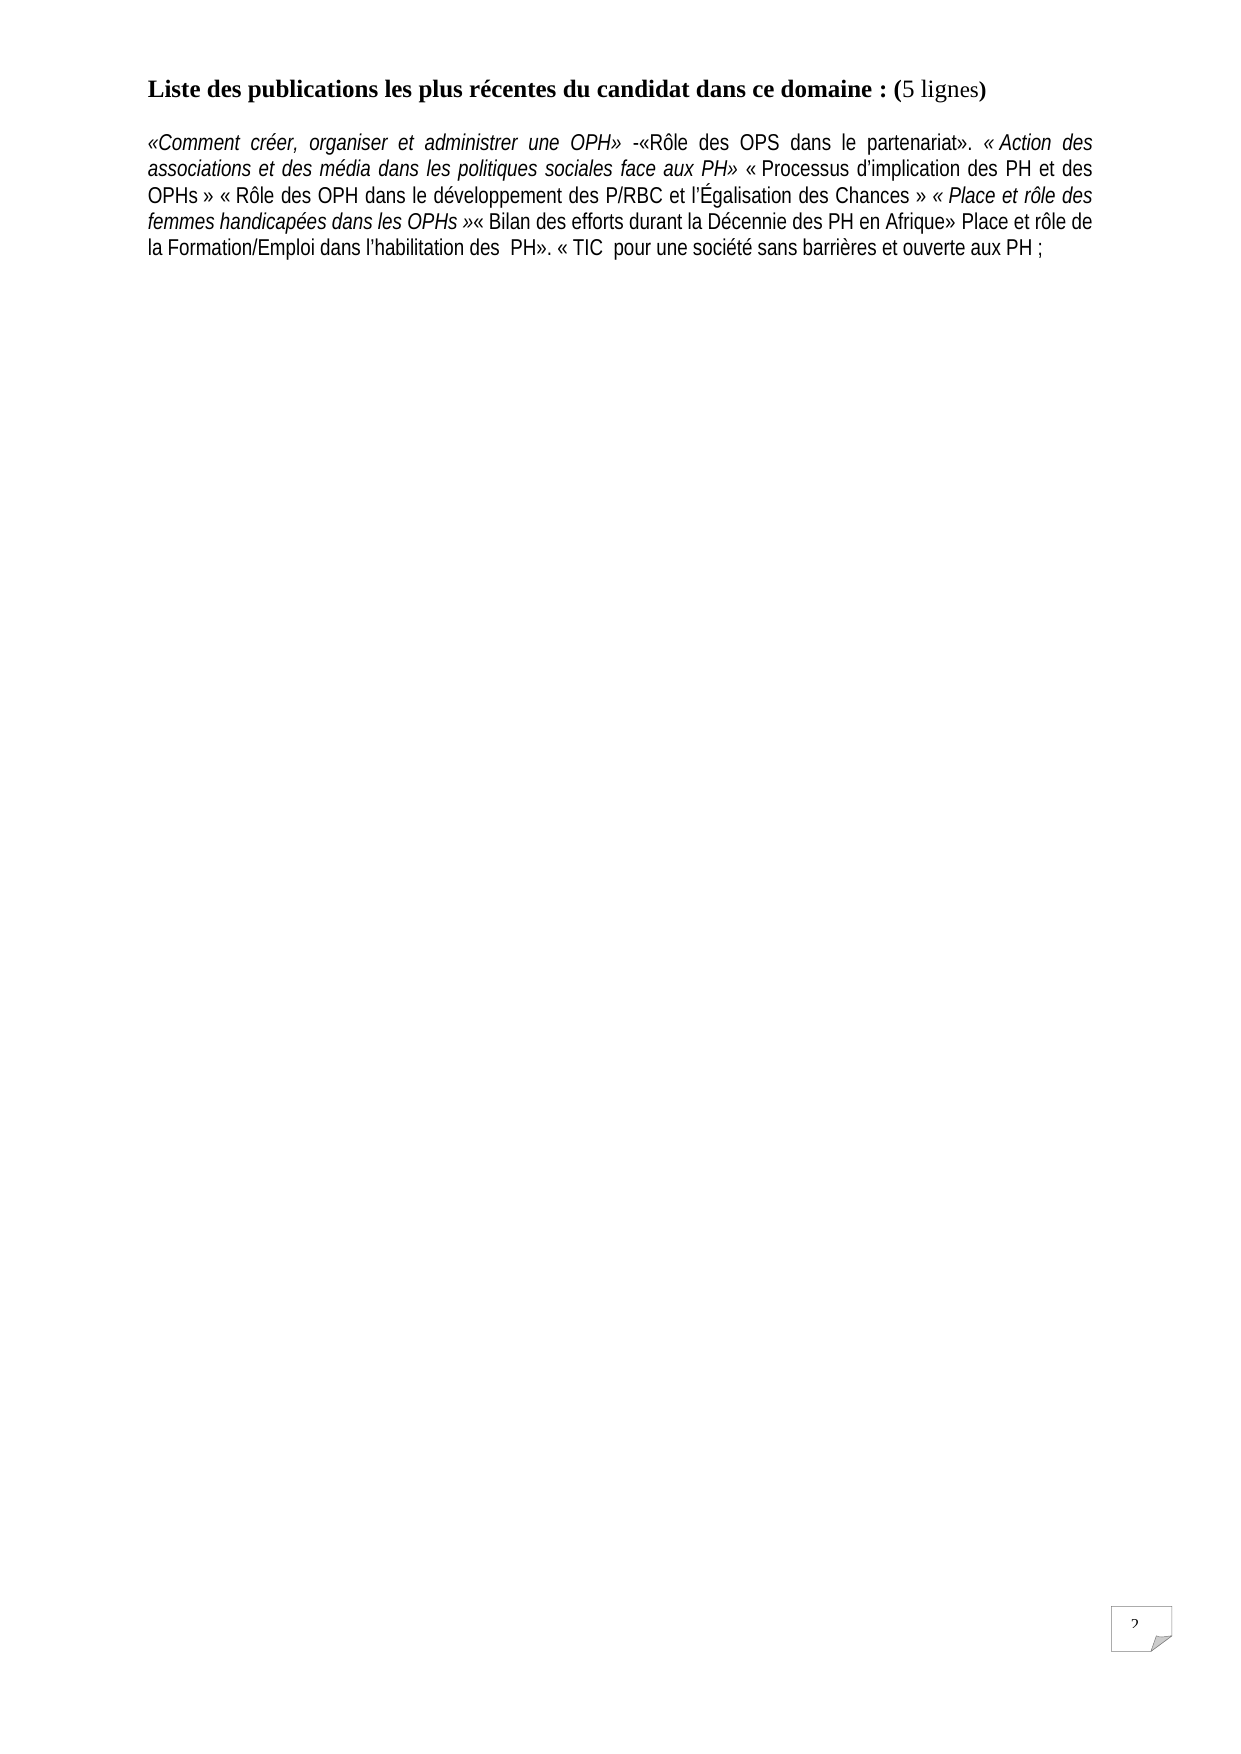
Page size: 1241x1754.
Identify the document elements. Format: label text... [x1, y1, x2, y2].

text Liste des publications les plus récentes du candidat dans ce domaine : (5 lignes) [148, 74, 1093, 103]
text «Comment créer, organiser et administrer une OPH» -«Rôle des OPS dans le partenariat». « Action des associations et des média dans les politiques sociales face aux PH» « Processus d’implication des PH et des OPHs » « Rôle des OPH dans le développement des P/RBC et l’Égalisation des Chances » « Place et rôle des femmes handicapées dans les OPHs »« Bilan des efforts durant la Décennie des PH en Afrique» Place et rôle de la Formation/Emploi dans l’habilitation des PH». « TIC pour une société sans barrières et ouverte aux PH ; [148, 129, 1093, 261]
